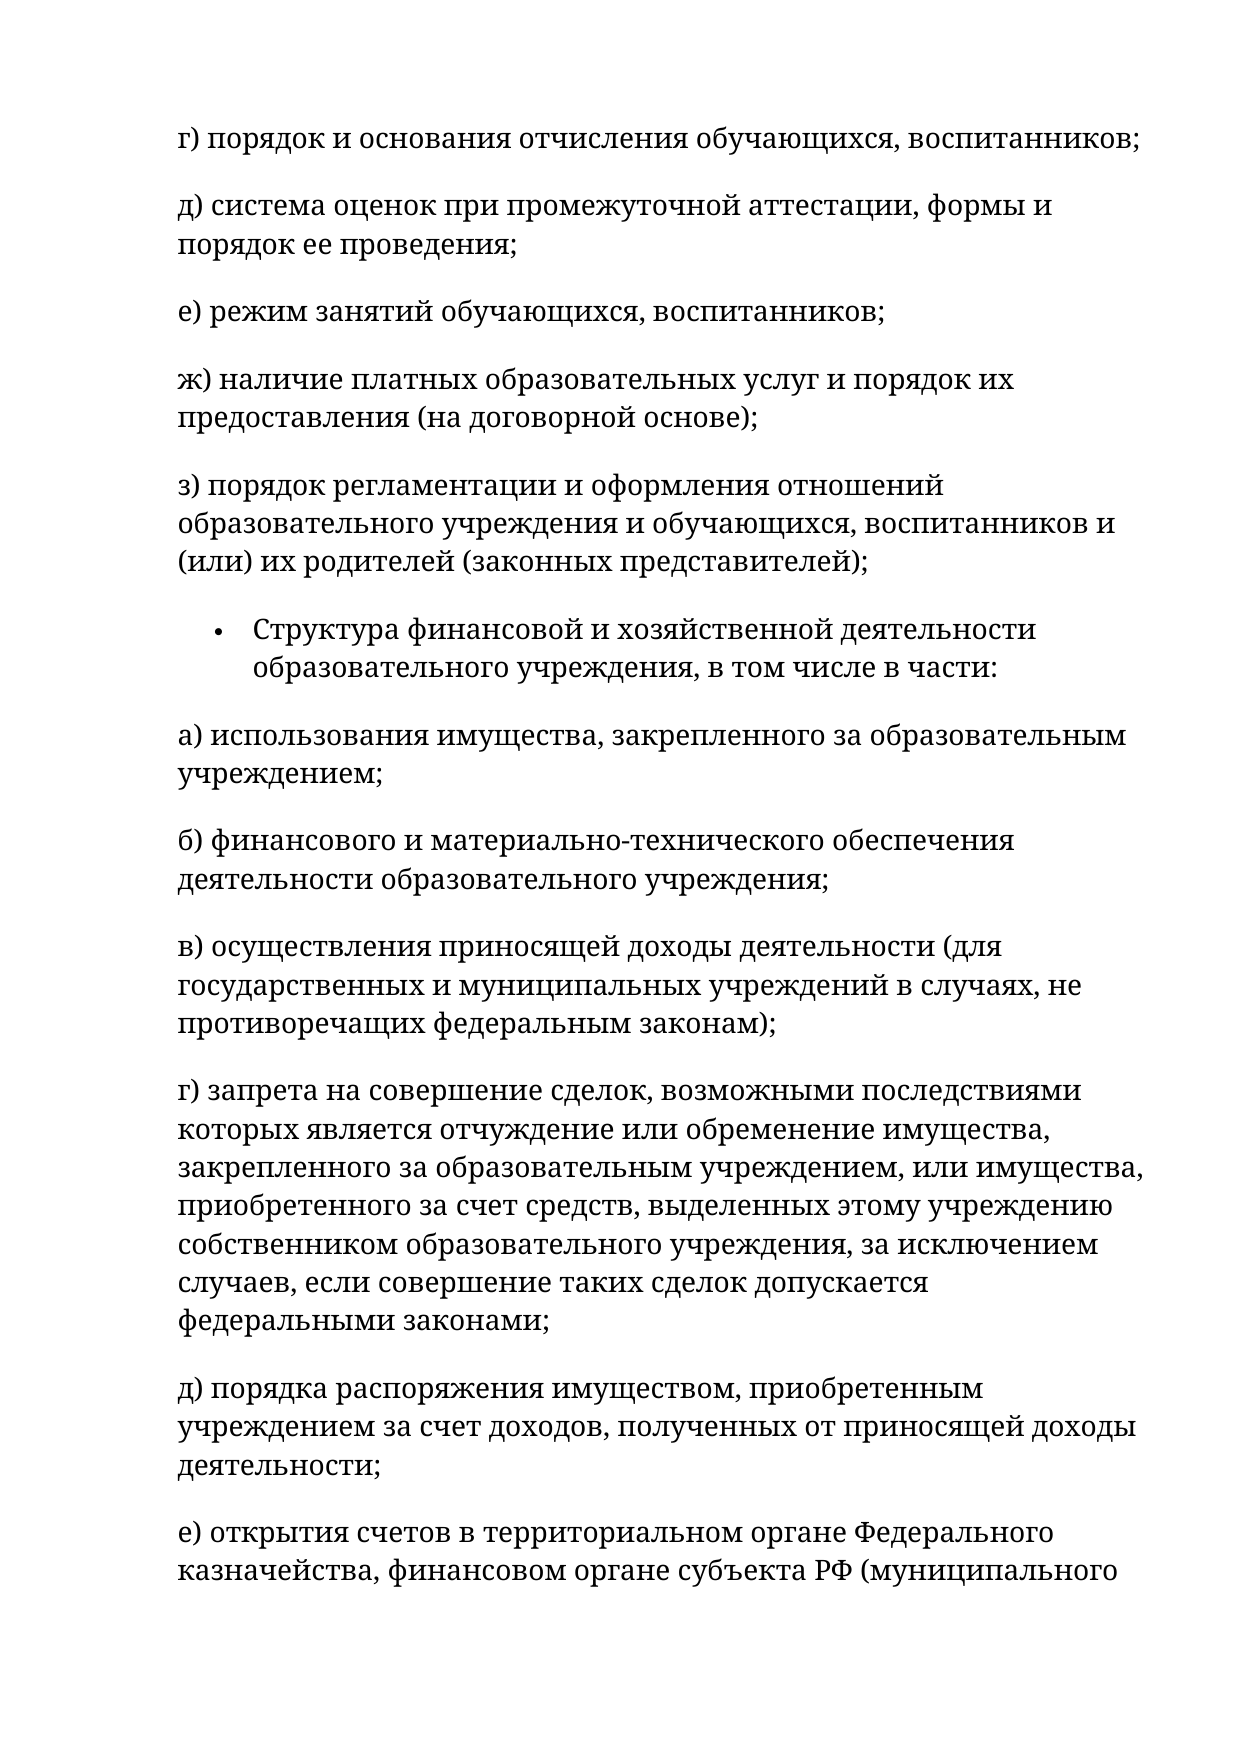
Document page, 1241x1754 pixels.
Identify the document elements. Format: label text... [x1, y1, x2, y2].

text г) запрета на совершение сделок, возможными последствиями которых является отчуждение или обременение имущества, закрепленного за образовательным учреждением, или имущества, приобретенного за счет средств, выделенных этому учреждению собственником образовательного учреждения, за исключением случаев, если совершение таких сделок допускается федеральными законами; [177, 1071, 1152, 1339]
text ж) наличие платных образовательных услуг и порядок их предоставления (на договорной основе); [177, 359, 1152, 436]
text е) режим занятий обучающихся, воспитанников; [177, 291, 1152, 330]
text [177, 1512, 1152, 1589]
text а) использования имущества, закрепленного за образовательным учреждением; [177, 715, 1152, 791]
text з) порядок регламентации и оформления отношений образовательного учреждения и обучающихся, воспитанников и (или) их родителей (законных представителей); [177, 465, 1152, 580]
text б) финансового и материально-технического обеспечения деятельности образовательного учреждения; [177, 821, 1152, 897]
text г) порядок и основания отчисления обучающихся, воспитанников; [177, 118, 1152, 156]
list Структура финансовой и хозяйственной деятельности образовательного учреждения, в том числе в части: [215, 609, 1152, 686]
text д) порядка распоряжения имуществом, приобретенным учреждением за счет доходов, полученных от приносящей доходы деятельности; [177, 1368, 1152, 1483]
text в) осуществления приносящей доходы деятельности (для государственных и муниципальных учреждений в случаях, не противоречащих федеральным законам); [177, 926, 1152, 1041]
text д) система оценок при промежуточной аттестации, формы и порядок ее проведения; [177, 186, 1152, 262]
